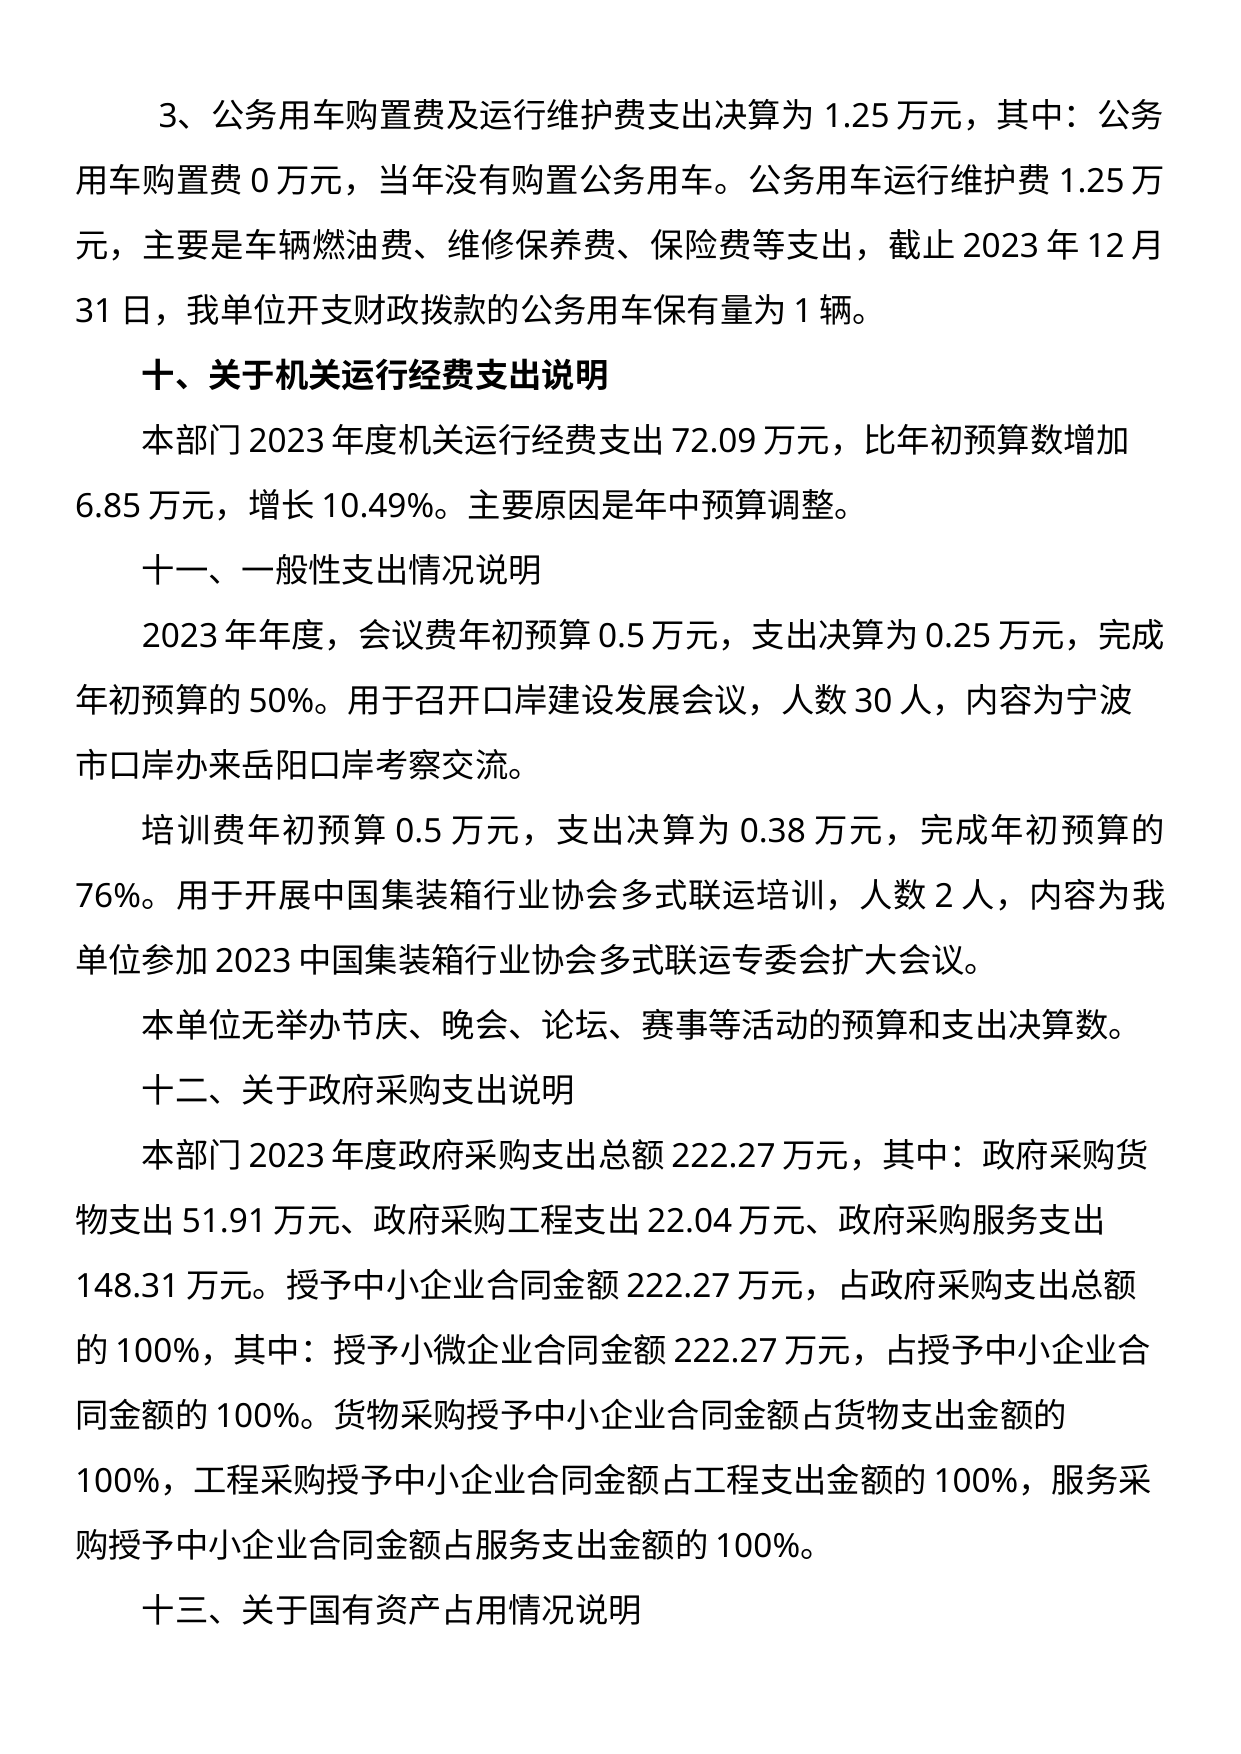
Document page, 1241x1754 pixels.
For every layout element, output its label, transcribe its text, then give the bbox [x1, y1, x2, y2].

text 十三、关于国有资产占用情况说明 [75, 1576, 1165, 1641]
text 2023年年度，会议费年初预算0.5万元，支出决算为0.25万元，完成年初预算的50%。用于召开口岸建设发展会议，人数30人，内容为宁波市口岸办来岳阳口岸考察交流。 [75, 601, 1165, 796]
text 培训费年初预算0.5万元，支出决算为0.38万元，完成年初预算的76%。用于开展中国集装箱行业协会多式联运培训，人数2人，内容为我单位参加2023中国集装箱行业协会多式联运专委会扩大会议。 [75, 796, 1165, 991]
text 十二、关于政府采购支出说明 [75, 1056, 1165, 1121]
text 本部门2023年度机关运行经费支出72.09万元，比年初预算数增加6.85万元，增长10.49%。主要原因是年中预算调整。 [75, 406, 1165, 536]
text 本单位无举办节庆、晚会、论坛、赛事等活动的预算和支出决算数。 [75, 991, 1165, 1056]
text 十一、一般性支出情况说明 [75, 536, 1165, 601]
text 3、公务用车购置费及运行维护费支出决算为1.25万元，其中：公务用车购置费0万元，当年没有购置公务用车。公务用车运行维护费1.25万元，主要是车辆燃油费、维修保养费、保险费等支出，截止2023年12月31日，我单位开支财政拨款的公务用车保有量为1辆。 [75, 81, 1165, 341]
text 本部门2023年度政府采购支出总额222.27万元，其中：政府采购货物支出51.91万元、政府采购工程支出22.04万元、政府采购服务支出148.31万元。授予中小企业合同金额222.27万元，占政府采购支出总额的100%，其中：授予小微企业合同金额222.27万元，占授予中小企业合同金额的100%。货物采购授予中小企业合同金额占货物支出金额的100%，工程采购授予中小企业合同金额占工程支出金额的100%，服务采购授予中小企业合同金额占服务支出金额的100%。 [75, 1121, 1165, 1576]
text 十、关于机关运行经费支出说明 [75, 341, 1165, 406]
